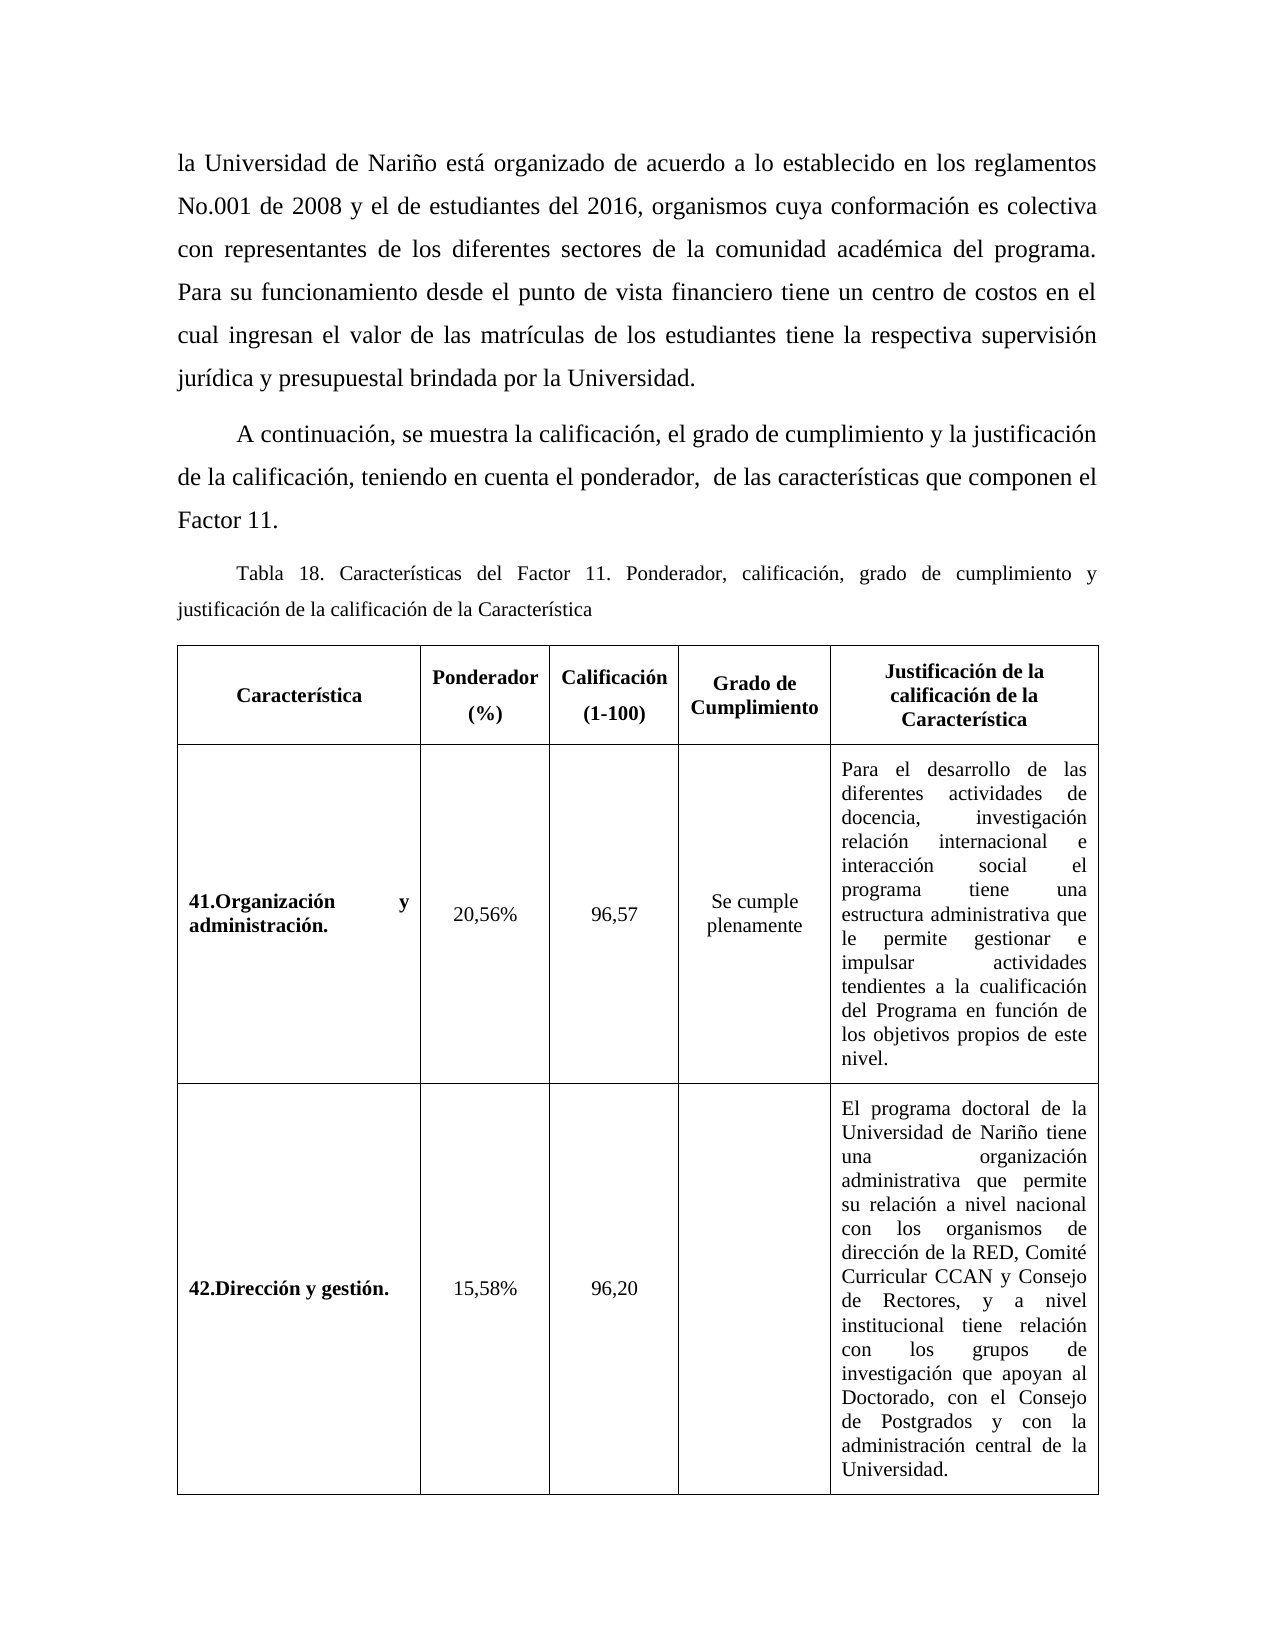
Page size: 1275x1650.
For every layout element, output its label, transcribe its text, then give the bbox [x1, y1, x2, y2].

table_cell 20,56% [421, 745, 549, 1082]
table_header Justificación de la calificación de la Característica [831, 646, 1098, 743]
table_cell Se cumple plenamente [679, 745, 830, 1082]
table_header Característica [178, 646, 420, 743]
table_cell Para el desarrollo de las diferentes actividades de docencia, investigación relación internacional e interacción social el programa tiene una estructura administrativa que le permite gestionar e impulsar actividades tendientes a la cualificación del Programa en función de los objetivos propios de este nivel. [831, 745, 1098, 1082]
table_cell 41.Organización y administración. [178, 745, 420, 1082]
table_cell 42.Dirección y gestión. [178, 1084, 420, 1493]
table_header Grado de Cumplimiento [679, 646, 830, 743]
table_header Calificación (1-100) [550, 646, 678, 743]
table_cell 96,57 [550, 745, 678, 1082]
table_cell 96,20 [550, 1084, 678, 1493]
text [177, 148, 1098, 392]
text A continuación, se muestra la calificación, el grado de cumplimiento y la justificación de la calificación, teniendo en cuenta el ponderador, de las características que componen el Factor 11. [177, 419, 1098, 534]
table_cell [679, 1084, 830, 1493]
table_cell 15,58% [421, 1084, 549, 1493]
table_cell El programa doctoral de la Universidad de Nariño tiene una organización administrativa que permite su relación a nivel nacional con los organismos de dirección de la RED, Comité Curricular CCAN y Consejo de Rectores, y a nivel institucional tiene relación con los grupos de investigación que apoyan al Doctorado, con el Consejo de Postgrados y con la administración central de la Universidad. [831, 1084, 1098, 1493]
table_header Ponderador (%) [421, 646, 549, 743]
